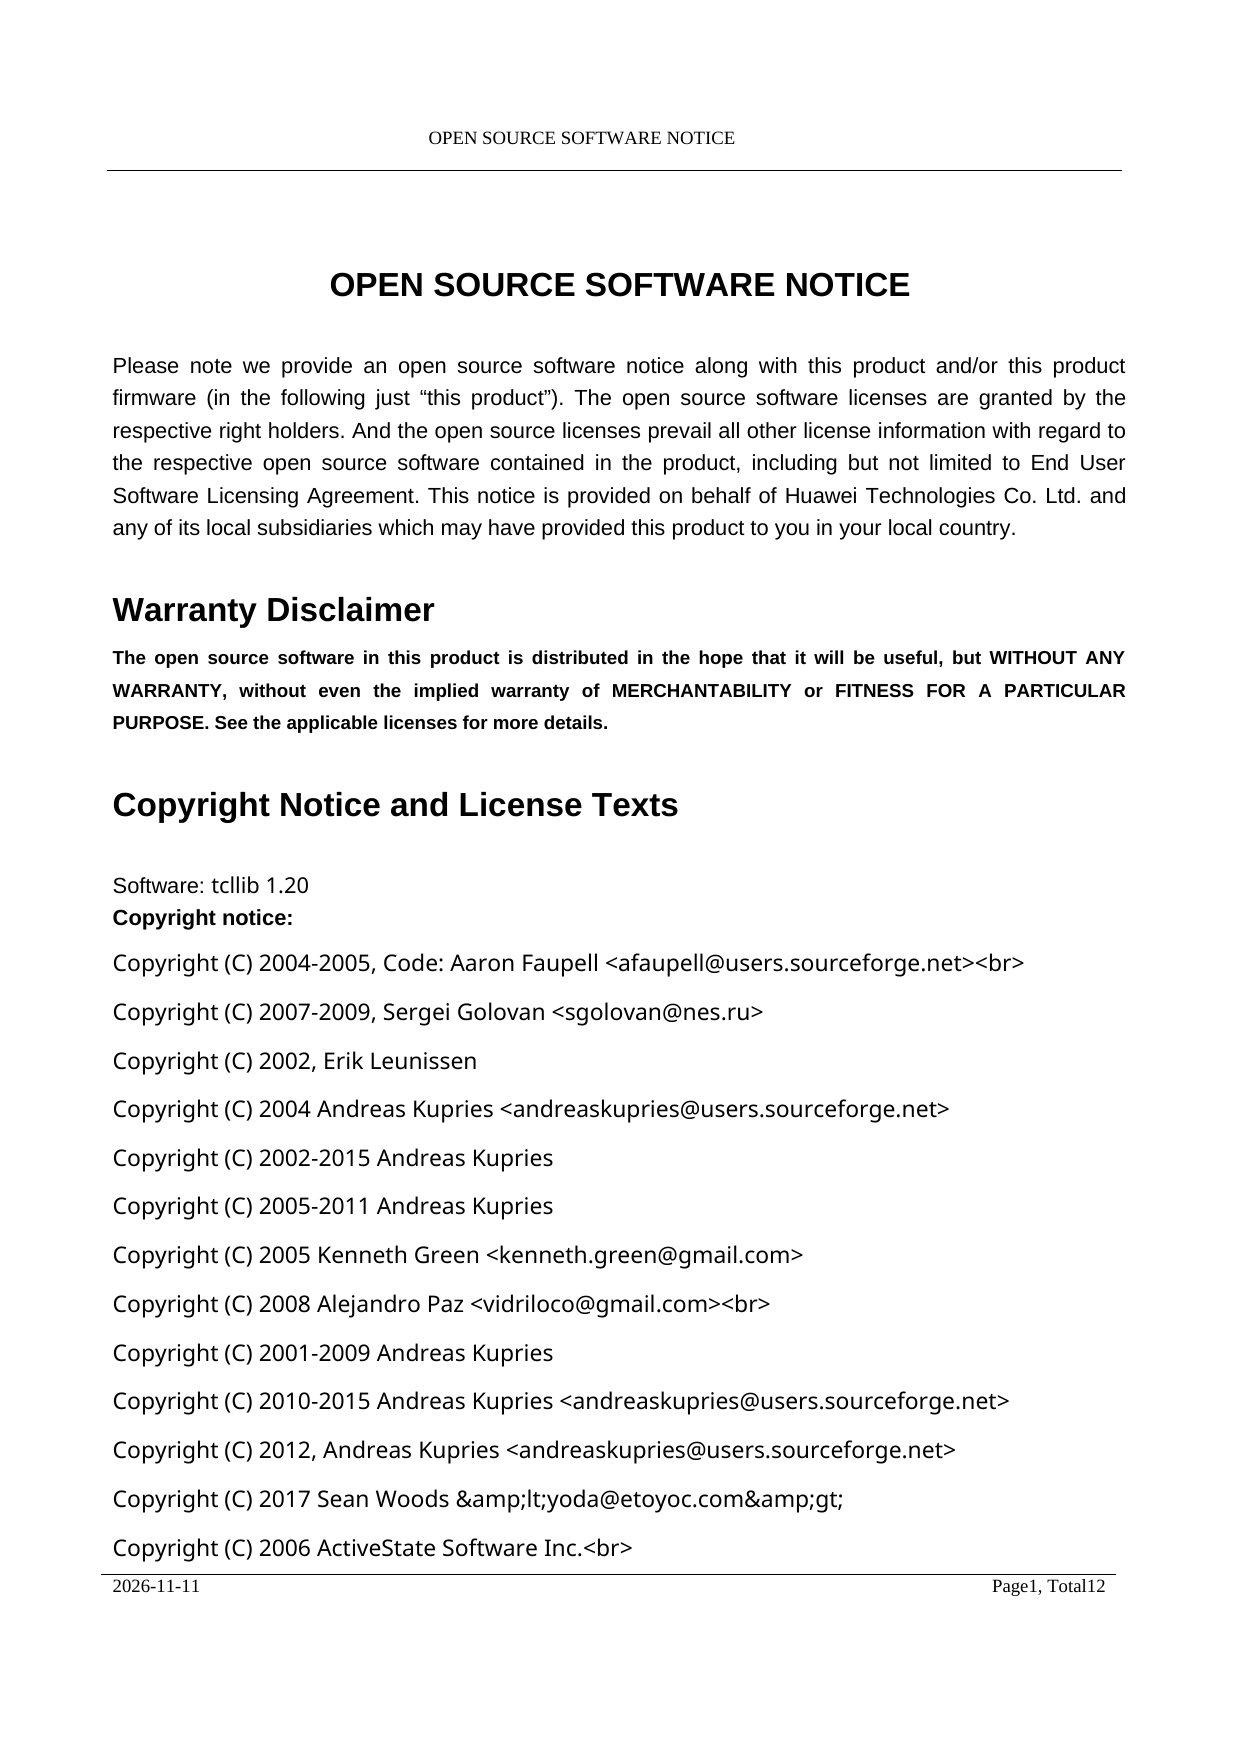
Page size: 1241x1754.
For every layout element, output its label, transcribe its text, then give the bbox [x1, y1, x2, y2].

text Warranty Disclaimer [112, 576, 1128, 641]
text The open source software in this product is distributed in the hope that it will be useful, but WITHOUT ANY WARRANTY, without even the implied warranty of MERCHANTABILITY or FITNESS FOR A PARTICULAR PURPOSE. See the applicable licenses for more details. [112, 641, 1128, 739]
text OPEN SOURCE SOFTWARE NOTICE [112, 251, 1128, 316]
text Please note we provide an open source software notice along with this product and/or this product firmware (in the following just “this product”). The open source software licenses are granted by the respective right holders. And the open source licenses prevail all other license information with regard to the respective open source software contained in the product, including but not limited to End User Software Licensing Agreement. This notice is provided on behalf of Huawei Technologies Co. Ltd. and any of its local subsidiaries which may have provided this product to you in your local country. [112, 349, 1128, 544]
text Software: tcllib 1.20 [112, 869, 1128, 901]
text Copyright (C) 2004-2005, Code: Aaron Faupell <afaupell@users.sourceforge.net><br> Copyright (C) 2007-2009, Sergei Golovan <sgolovan@nes.ru> Copyright (C) 2002, Erik Leunissen [112, 947, 1128, 1077]
text Copyright Notice and License Texts [112, 771, 1128, 836]
text Copyright notice: [112, 901, 1128, 934]
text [112, 1092, 1128, 1563]
